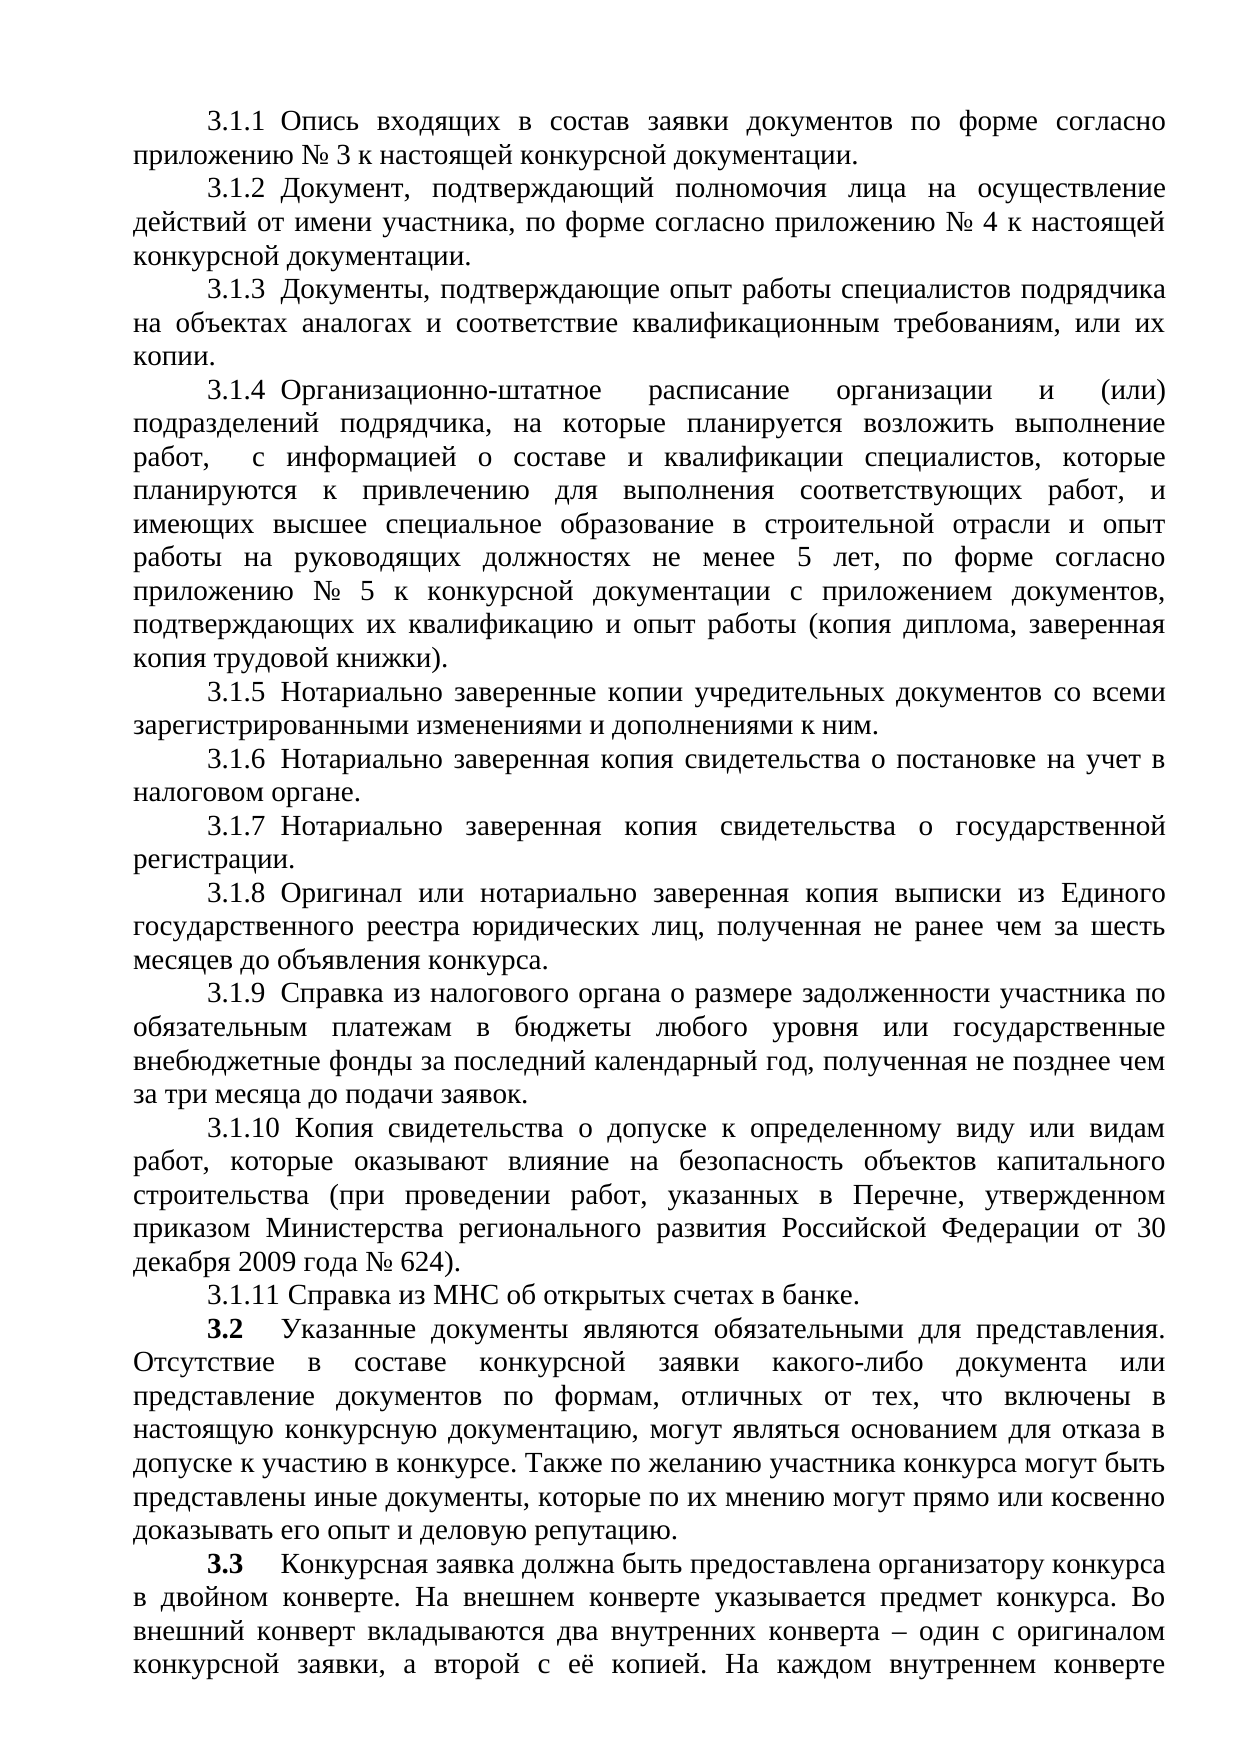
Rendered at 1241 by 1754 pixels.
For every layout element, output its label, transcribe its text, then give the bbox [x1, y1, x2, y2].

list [133, 1546, 1167, 1680]
list Справка из налогового органа о размере задолженности участника по обязательным платежам в бюджеты любого уровня или государственные внебюджетные фонды за последний календарный год, полученная не позднее чем за три месяца до подачи заявок. [133, 976, 1167, 1110]
list Оригинал или нотариально заверенная копия выписки из Единого государственного реестра юридических лиц, полученная не ранее чем за шесть месяцев до объявления конкурса. [133, 875, 1167, 976]
list Справка из МНС об открытых счетах в банке. [133, 1277, 1167, 1311]
list Документы, подтверждающие опыт работы специалистов подрядчика на объектах аналогах и соответствие квалификационным требованиям, или их копии. [133, 271, 1167, 372]
list Указанные документы являются обязательными для представления. Отсутствие в составе конкурсной заявки какого-либо документа или представление документов по формам, отличных от тех, что включены в настоящую конкурсную документацию, могут являться основанием для отказа в допуске к участию в конкурсе. Также по желанию участника конкурса могут быть представлены иные документы, которые по их мнению могут прямо или косвенно доказывать его опыт и деловую репутацию. [133, 1311, 1167, 1546]
list Опись входящих в состав заявки документов по форме согласно приложению № 3 к настоящей конкурсной документации. [133, 103, 1167, 171]
list Копия свидетельства о допуске к определенному виду или видам работ, которые оказывают влияние на безопасность объектов капитального строительства (при проведении работ, указанных в Перечне, утвержденном приказом Министерства регионального развития Российской Федерации от 30 декабря 2009 года № 624). [133, 1110, 1167, 1277]
list Нотариально заверенные копии учредительных документов со всеми зарегистрированными изменениями и дополнениями к ним. [133, 674, 1167, 741]
list Документ, подтверждающий полномочия лица на осуществление действий от имени участника, по форме согласно приложению № 4 к настоящей конкурсной документации. [133, 171, 1167, 271]
list Нотариально заверенная копия свидетельства о постановке на учет в налоговом органе. [133, 741, 1167, 808]
list Нотариально заверенная копия свидетельства о государственной регистрации. [133, 808, 1167, 875]
list Организационно-штатное расписание организации и (или) подразделений подрядчика, на которые планируется возложить выполнение работ, с информацией о составе и квалификации специалистов, которые планируются к привлечению для выполнения соответствующих работ, и имеющих высшее специальное образование в строительной отрасли и опыт работы на руководящих должностях не менее 5 лет, по форме согласно приложению № 5 к конкурсной документации с приложением документов, подтверждающих их квалификацию и опыт работы (копия диплома, заверенная копия трудовой книжки). [133, 372, 1167, 674]
